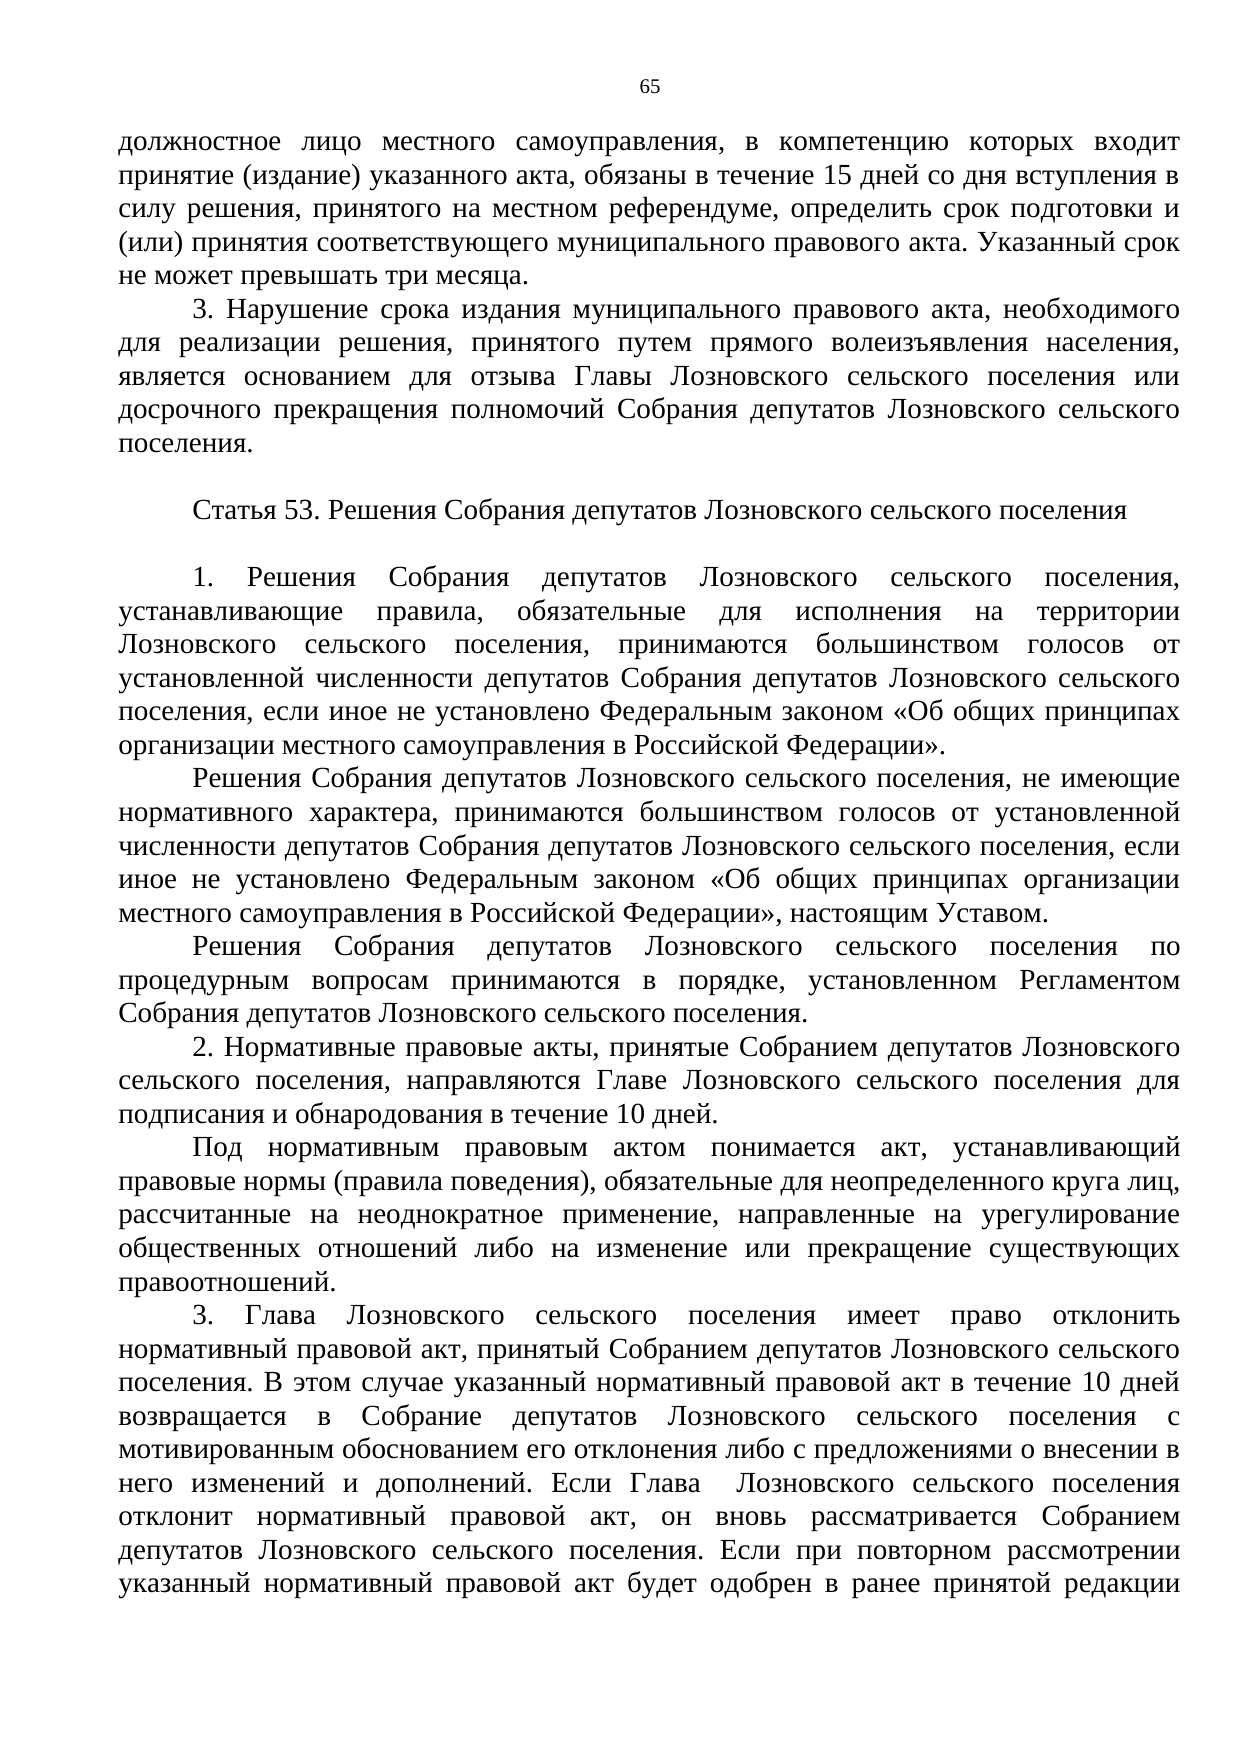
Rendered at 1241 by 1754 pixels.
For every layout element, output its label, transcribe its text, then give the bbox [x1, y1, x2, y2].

text Статья 53. Решения Собрания депутатов Лозновского сельского поселения [118, 492, 1181, 526]
text 2. Нормативные правовые акты, принятые Собранием депутатов Лозновского сельского поселения, направляются Главе Лозновского сельского поселения для подписания и обнародования в течение 10 дней. [118, 1029, 1181, 1129]
text 1. Решения Собрания депутатов Лозновского сельского поселения, устанавливающие правила, обязательные для исполнения на территории Лозновского сельского поселения, принимаются большинством голосов от установленной численности депутатов Собрания депутатов Лозновского сельского поселения, если иное не установлено Федеральным законом «Об общих принципах организации местного самоуправления в Российской Федерации». [118, 559, 1181, 761]
text Решения Собрания депутатов Лозновского сельского поселения, не имеющие нормативного характера, принимаются большинством голосов от установленной численности депутатов Собрания депутатов Лозновского сельского поселения, если иное не установлено Федеральным законом «Об общих принципах организации местного самоуправления в Российской Федерации», настоящим Уставом. [118, 761, 1181, 928]
text Под нормативным правовым актом понимается акт, устанавливающий правовые нормы (правила поведения), обязательные для неопределенного круга лиц, рассчитанные на неоднократное применение, направленные на урегулирование общественных отношений либо на изменение или прекращение существующих правоотношений. [118, 1129, 1181, 1297]
text Решения Собрания депутатов Лозновского сельского поселения по процедурным вопросам принимаются в порядке, установленном Регламентом Собрания депутатов Лозновского сельского поселения. [118, 928, 1181, 1029]
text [118, 123, 1181, 291]
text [118, 1297, 1181, 1599]
text 3. Нарушение срока издания муниципального правового акта, необходимого для реализации решения, принятого путем прямого волеизъявления населения, является основанием для отзыва Главы Лозновского сельского поселения или досрочного прекращения полномочий Собрания депутатов Лозновского сельского поселения. [118, 291, 1181, 459]
